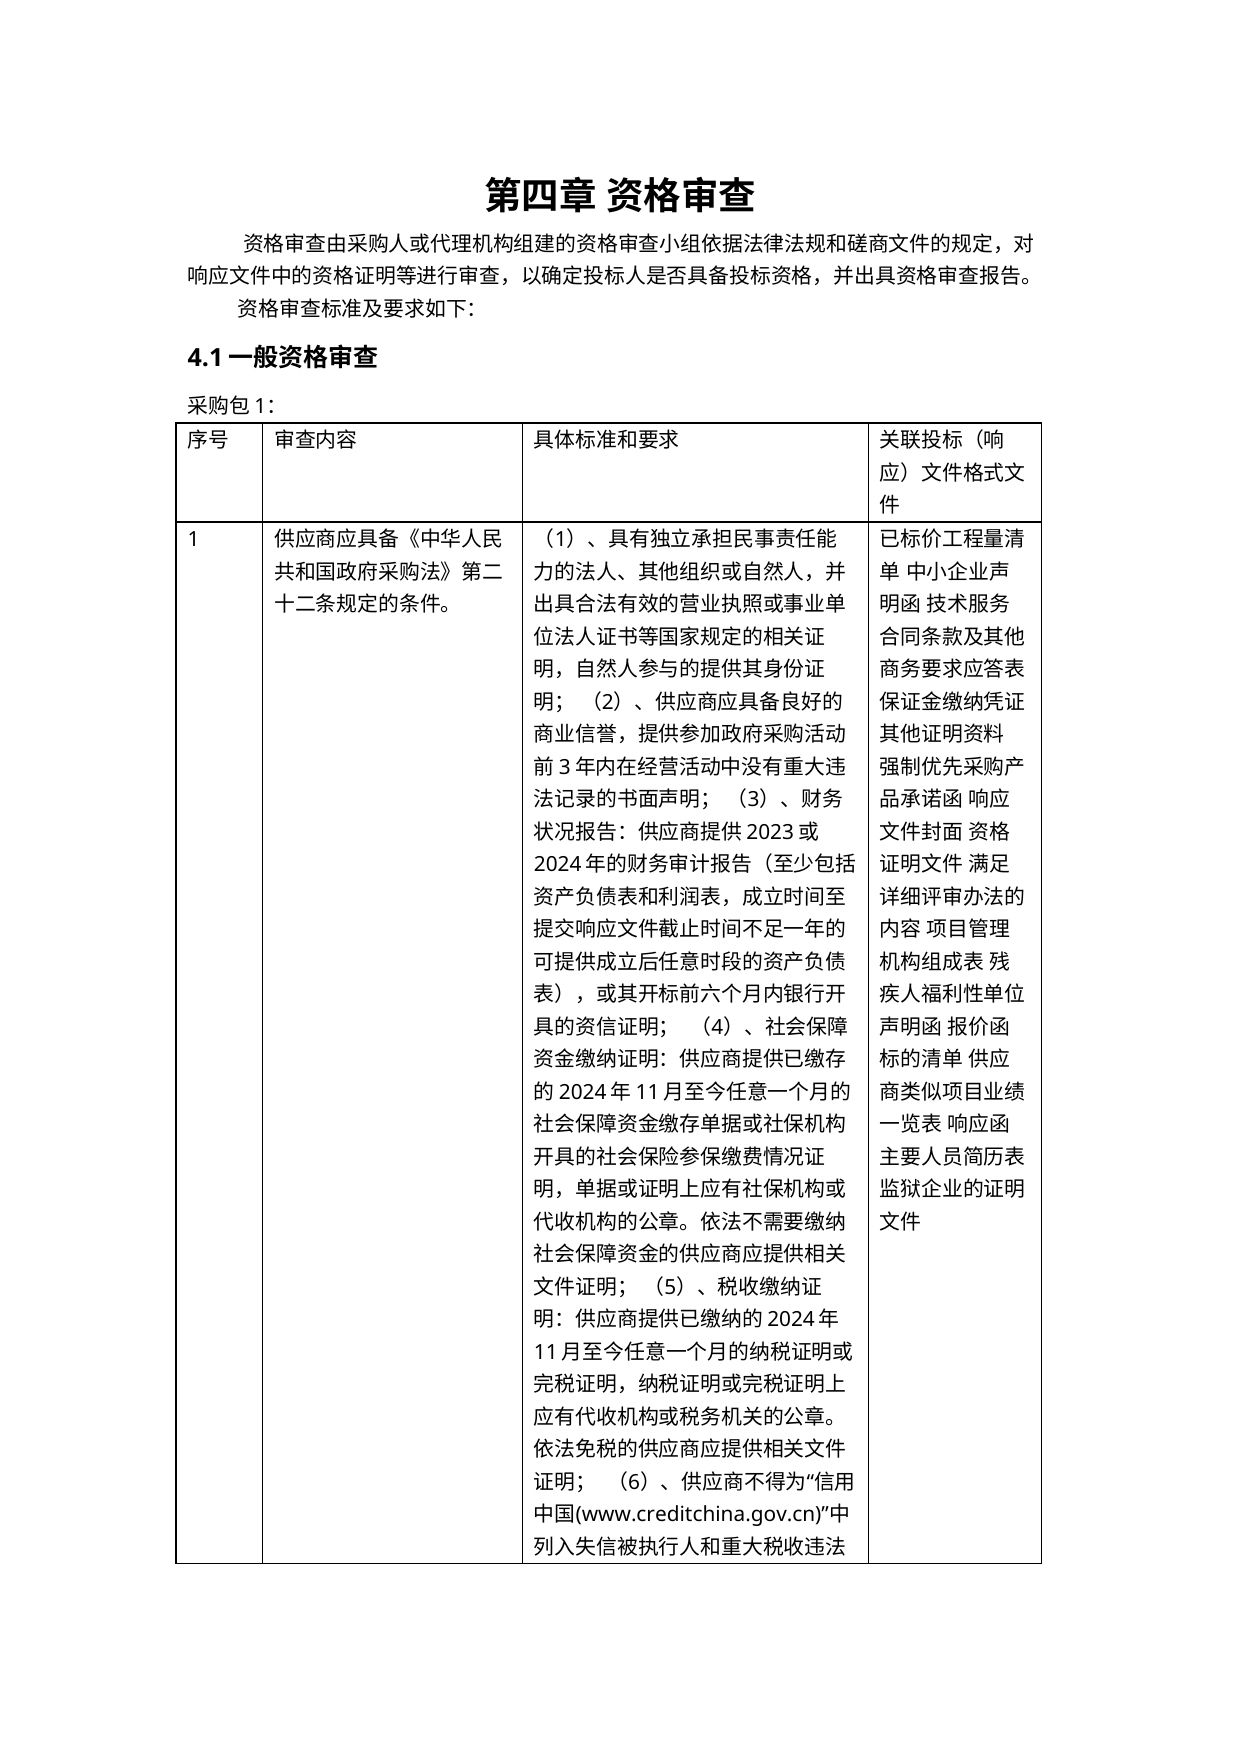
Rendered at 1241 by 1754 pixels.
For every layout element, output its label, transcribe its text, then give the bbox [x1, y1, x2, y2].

text 采购包1： [187, 389, 1053, 422]
text 资格审查标准及要求如下： [187, 292, 1053, 324]
text 4.1一般资格审查 [187, 324, 1053, 389]
text 资格审查由采购人或代理机构组建的资格审查小组依据法律法规和磋商文件的规定，对响应文件中的资格证明等进行审查，以确定投标人是否具备投标资格，并出具资格审查报告。 [187, 227, 1053, 292]
table_cell 1 [177, 523, 262, 1563]
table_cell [263, 523, 522, 1563]
table_header 序号 [177, 424, 262, 521]
table_header 关联投标（响应）文件格式文件 [869, 424, 1041, 521]
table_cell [869, 523, 1041, 1563]
table_header 审查内容 [263, 424, 522, 521]
text 第四章 资格审查 [187, 162, 1053, 227]
table_header 具体标准和要求 [523, 424, 868, 521]
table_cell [523, 523, 868, 1563]
